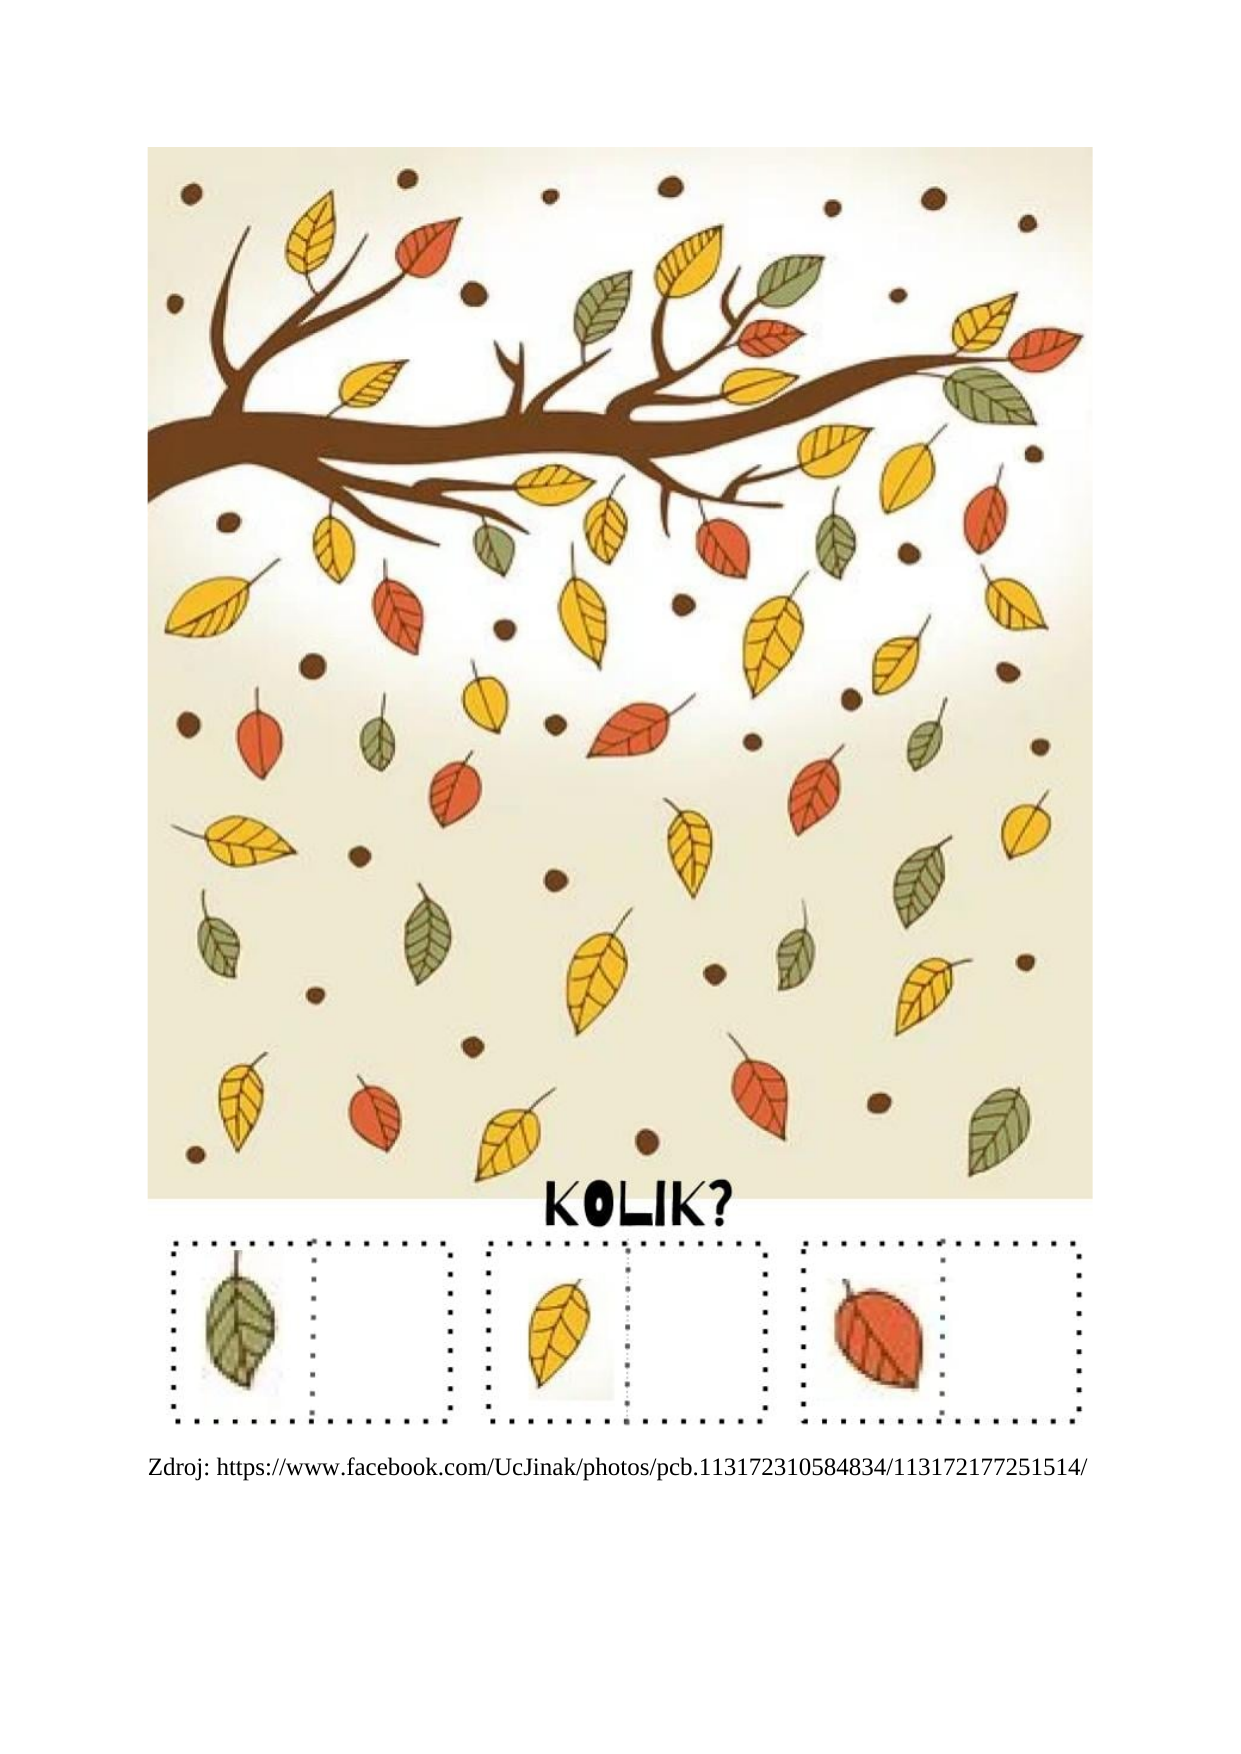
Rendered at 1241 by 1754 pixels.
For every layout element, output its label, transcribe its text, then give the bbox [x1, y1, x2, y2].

text Zdroj: https://www.facebook.com/UcJinak/photos/pcb.113172310584834/113172177251514/ [148, 1453, 1093, 1481]
picture [147, 147, 1093, 1453]
